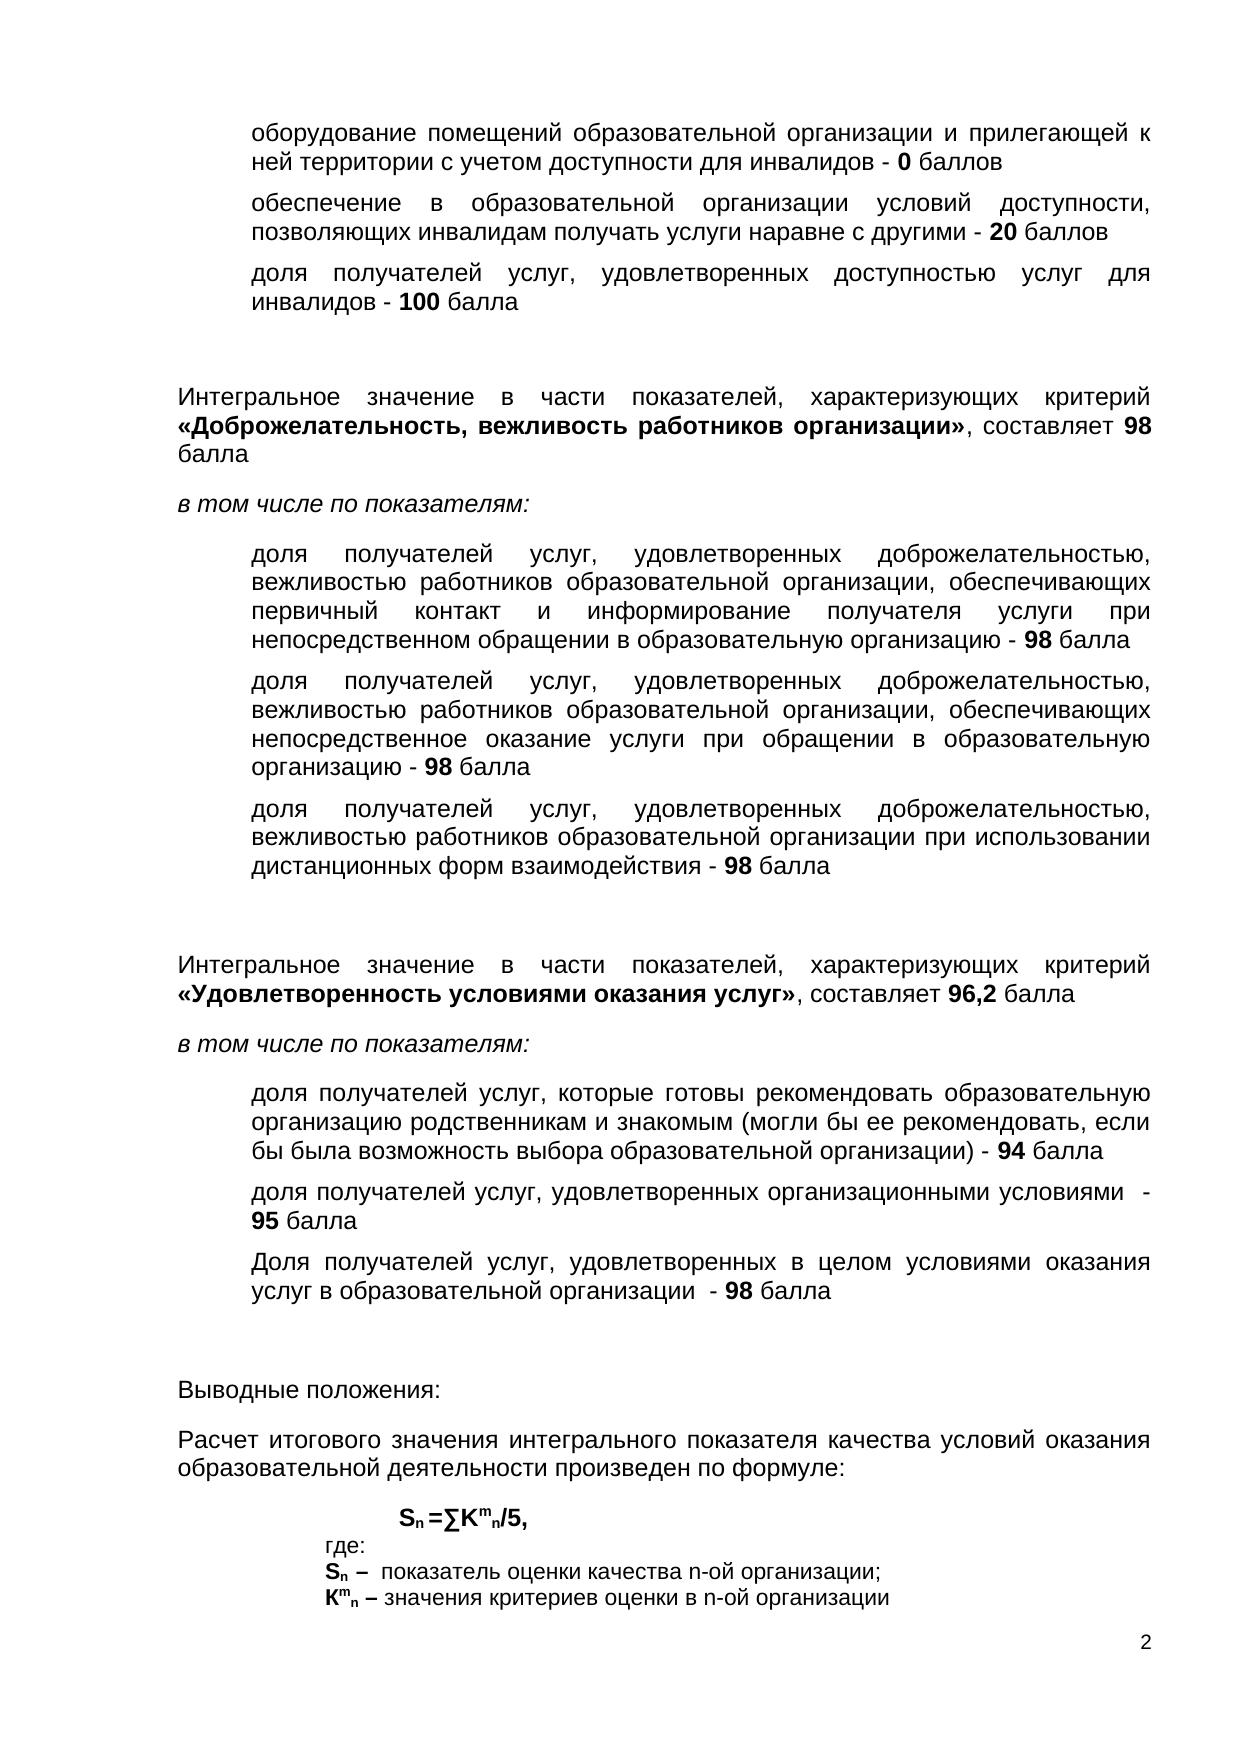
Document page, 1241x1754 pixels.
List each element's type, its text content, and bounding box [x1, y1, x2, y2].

text Кmn – значения критериев оценки в n-ой организации [325, 1584, 1152, 1611]
text Выводные положения: [177, 1375, 1152, 1404]
text Sn – показатель оценки качества n-ой организации; [325, 1558, 1152, 1584]
text доля получателей услуг, удовлетворенных доступностью услуг для инвалидов - 100 балла [251, 258, 1152, 316]
text в том числе по показателям: [177, 1029, 1152, 1057]
text доля получателей услуг, удовлетворенных доброжелательностью, вежливостью работников образовательной организации при использовании дистанционных форм взаимодействия - 98 балла [251, 793, 1152, 880]
text доля получателей услуг, которые готовы рекомендовать образовательную организацию родственникам и знакомым (могли бы ее рекомендовать, если бы была возможность выбора образовательной организации) - 94 балла [251, 1078, 1152, 1164]
text обеспечение в образовательной организации условий доступности, позволяющих инвалидам получать услуги наравне с другими - 20 баллов [251, 188, 1152, 246]
text доля получателей услуг, удовлетворенных доброжелательностью, вежливостью работников образовательной организации, обеспечивающих непосредственное оказание услуги при обращении в образовательную организацию - 98 балла [251, 666, 1152, 781]
text в том числе по показателям: [177, 489, 1152, 518]
text где: [325, 1532, 1152, 1558]
text Интегральное значение в части показателей, характеризующих критерий «Удовлетворенность условиями оказания услуг», составляет 96,2 балла [177, 950, 1152, 1008]
text доля получателей услуг, удовлетворенных организационными условиями - 95 балла [251, 1177, 1152, 1234]
text оборудование помещений образовательной организации и прилегающей к ней территории с учетом доступности для инвалидов - 0 баллов [251, 118, 1152, 176]
text Интегральное значение в части показателей, характеризующих критерий «Доброжелательность, вежливость работников организации», составляет 98 балла [177, 382, 1152, 468]
text Доля получателей услуг, удовлетворенных в целом условиями оказания услуг в образовательной организации - 98 балла [251, 1247, 1152, 1304]
text Sn =∑Kmn/5, [398, 1503, 1152, 1532]
text доля получателей услуг, удовлетворенных доброжелательностью, вежливостью работников образовательной организации, обеспечивающих первичный контакт и информирование получателя услуги при непосредственном обращении в образовательную организацию - 98 балла [251, 538, 1152, 653]
text Расчет итогового значения интегрального показателя качества условий оказания образовательной деятельности произведен по формуле: [177, 1424, 1152, 1482]
